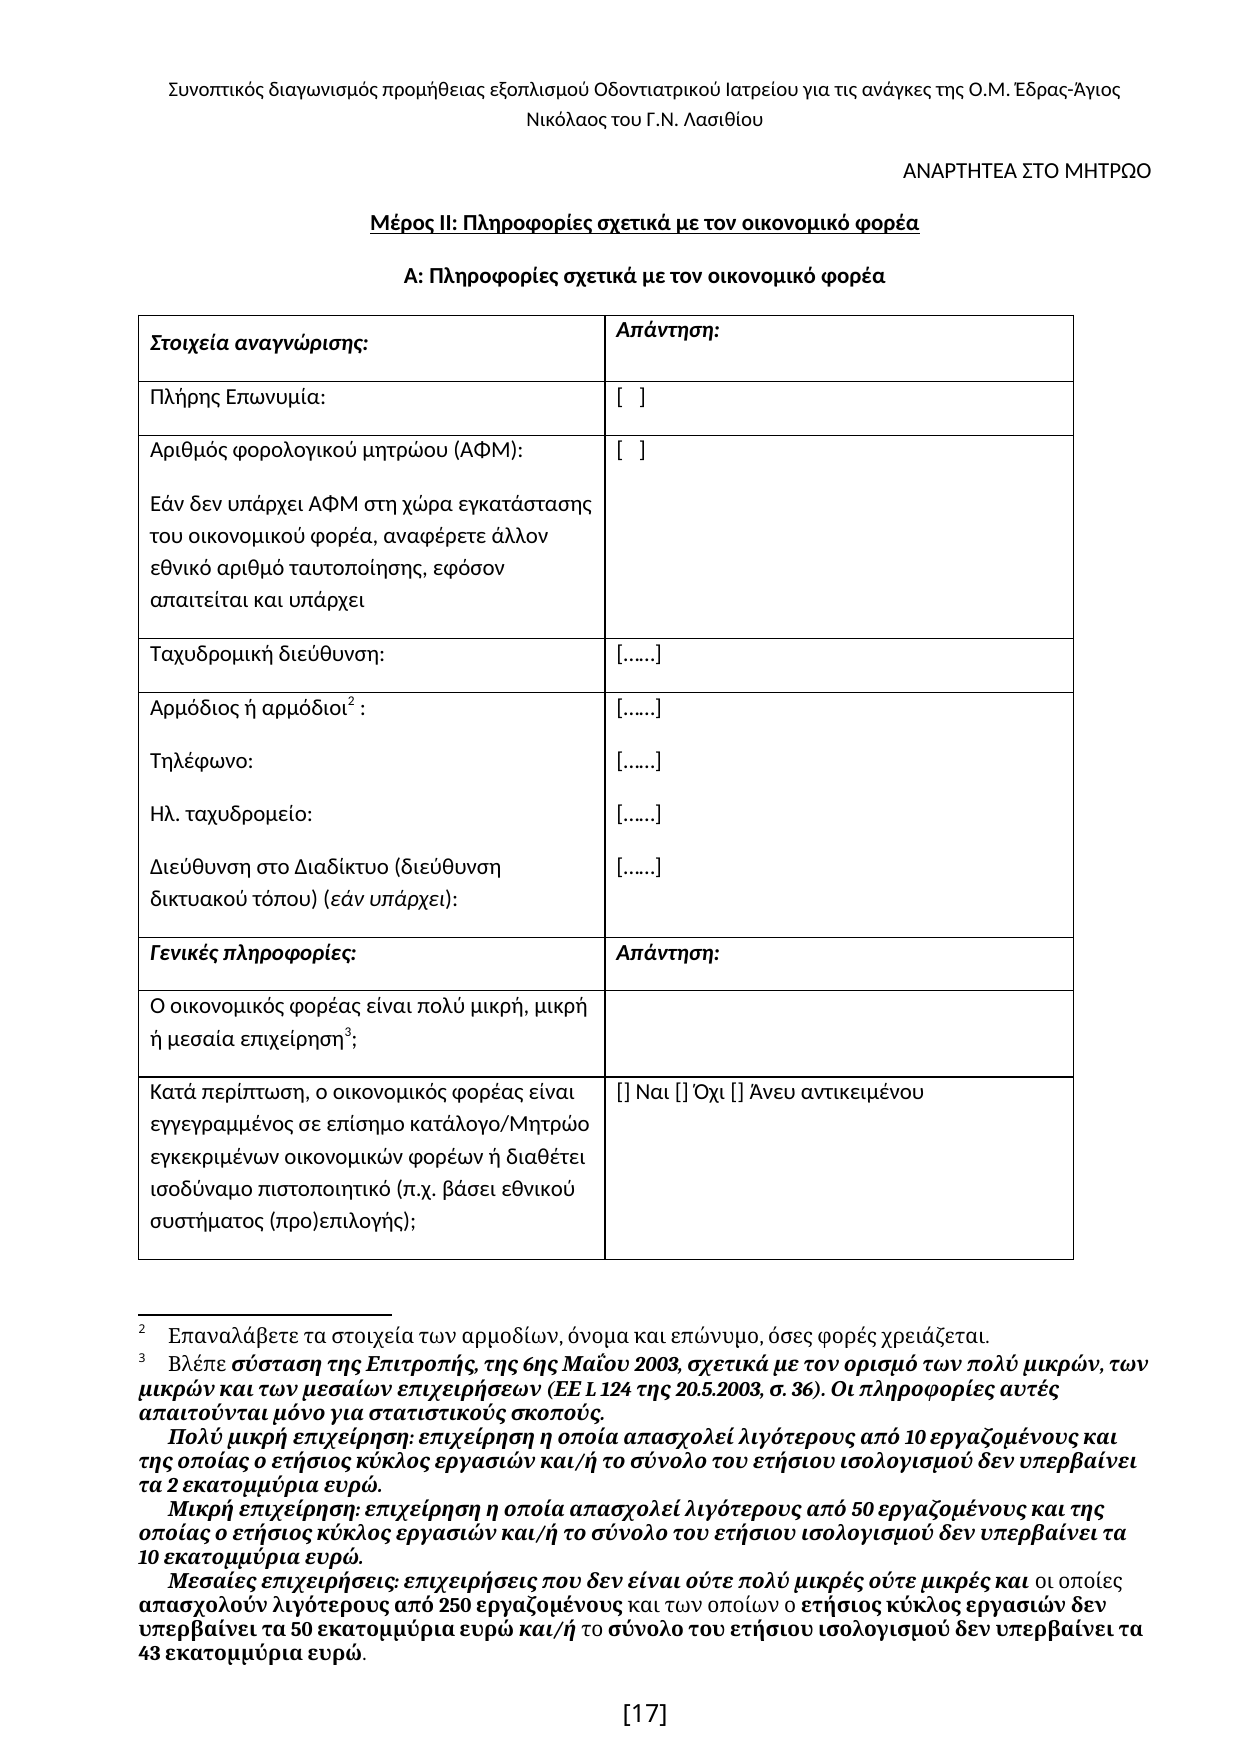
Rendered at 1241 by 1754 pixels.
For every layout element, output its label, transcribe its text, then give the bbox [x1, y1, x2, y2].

table_cell [ ] [606, 382, 1073, 434]
table_cell Αρμόδιος ή αρμόδιοι : Τηλέφωνο: Ηλ. ταχυδρομείο: Διεύθυνση στο Διαδίκτυο (διεύθυνση δικτυακού τόπου) (εάν υπάρχει): [139, 693, 604, 937]
table_header Στοιχεία αναγνώρισης: [139, 316, 604, 381]
table_cell [ ] [606, 436, 1073, 638]
table_cell Ο οικονομικός φορέας είναι πολύ μικρή, μικρή ή μεσαία επιχείρηση; [139, 991, 604, 1076]
table_cell Απάντηση: [606, 938, 1073, 990]
table_cell [606, 991, 1073, 1076]
text Α: Πληροφορίες σχετικά με τον οικονομικό φορέα [138, 262, 1151, 289]
table_cell [……] [……] [……] [……] [606, 693, 1073, 937]
table_cell Ταχυδρομική διεύθυνση: [139, 639, 604, 692]
text Μέρος II: Πληροφορίες σχετικά με τον οικονομικό φορέα [138, 208, 1151, 237]
table_cell [……] [606, 639, 1073, 692]
table_cell Γενικές πληροφορίες: [139, 938, 604, 990]
table_header Απάντηση: [606, 316, 1073, 381]
table_cell Αριθμός φορολογικού μητρώου (ΑΦΜ): Εάν δεν υπάρχει ΑΦΜ στη χώρα εγκατάστασης του οικονομικού φορέα, αναφέρετε άλλον εθνικό αριθμό ταυτοποίησης, εφόσον απαιτείται και υπάρχει [139, 436, 604, 638]
table_cell [] Ναι [] Όχι [] Άνευ αντικειμένου [606, 1078, 1073, 1259]
table_cell Πλήρης Επωνυμία: [139, 382, 604, 434]
table_cell Κατά περίπτωση, ο οικονομικός φορέας είναι εγγεγραμμένος σε επίσημο κατάλογο/Μητρώο εγκεκριμένων οικονομικών φορέων ή διαθέτει ισοδύναμο πιστοποιητικό (π.χ. βάσει εθνικού συστήματος (προ)επιλογής); [139, 1078, 604, 1259]
